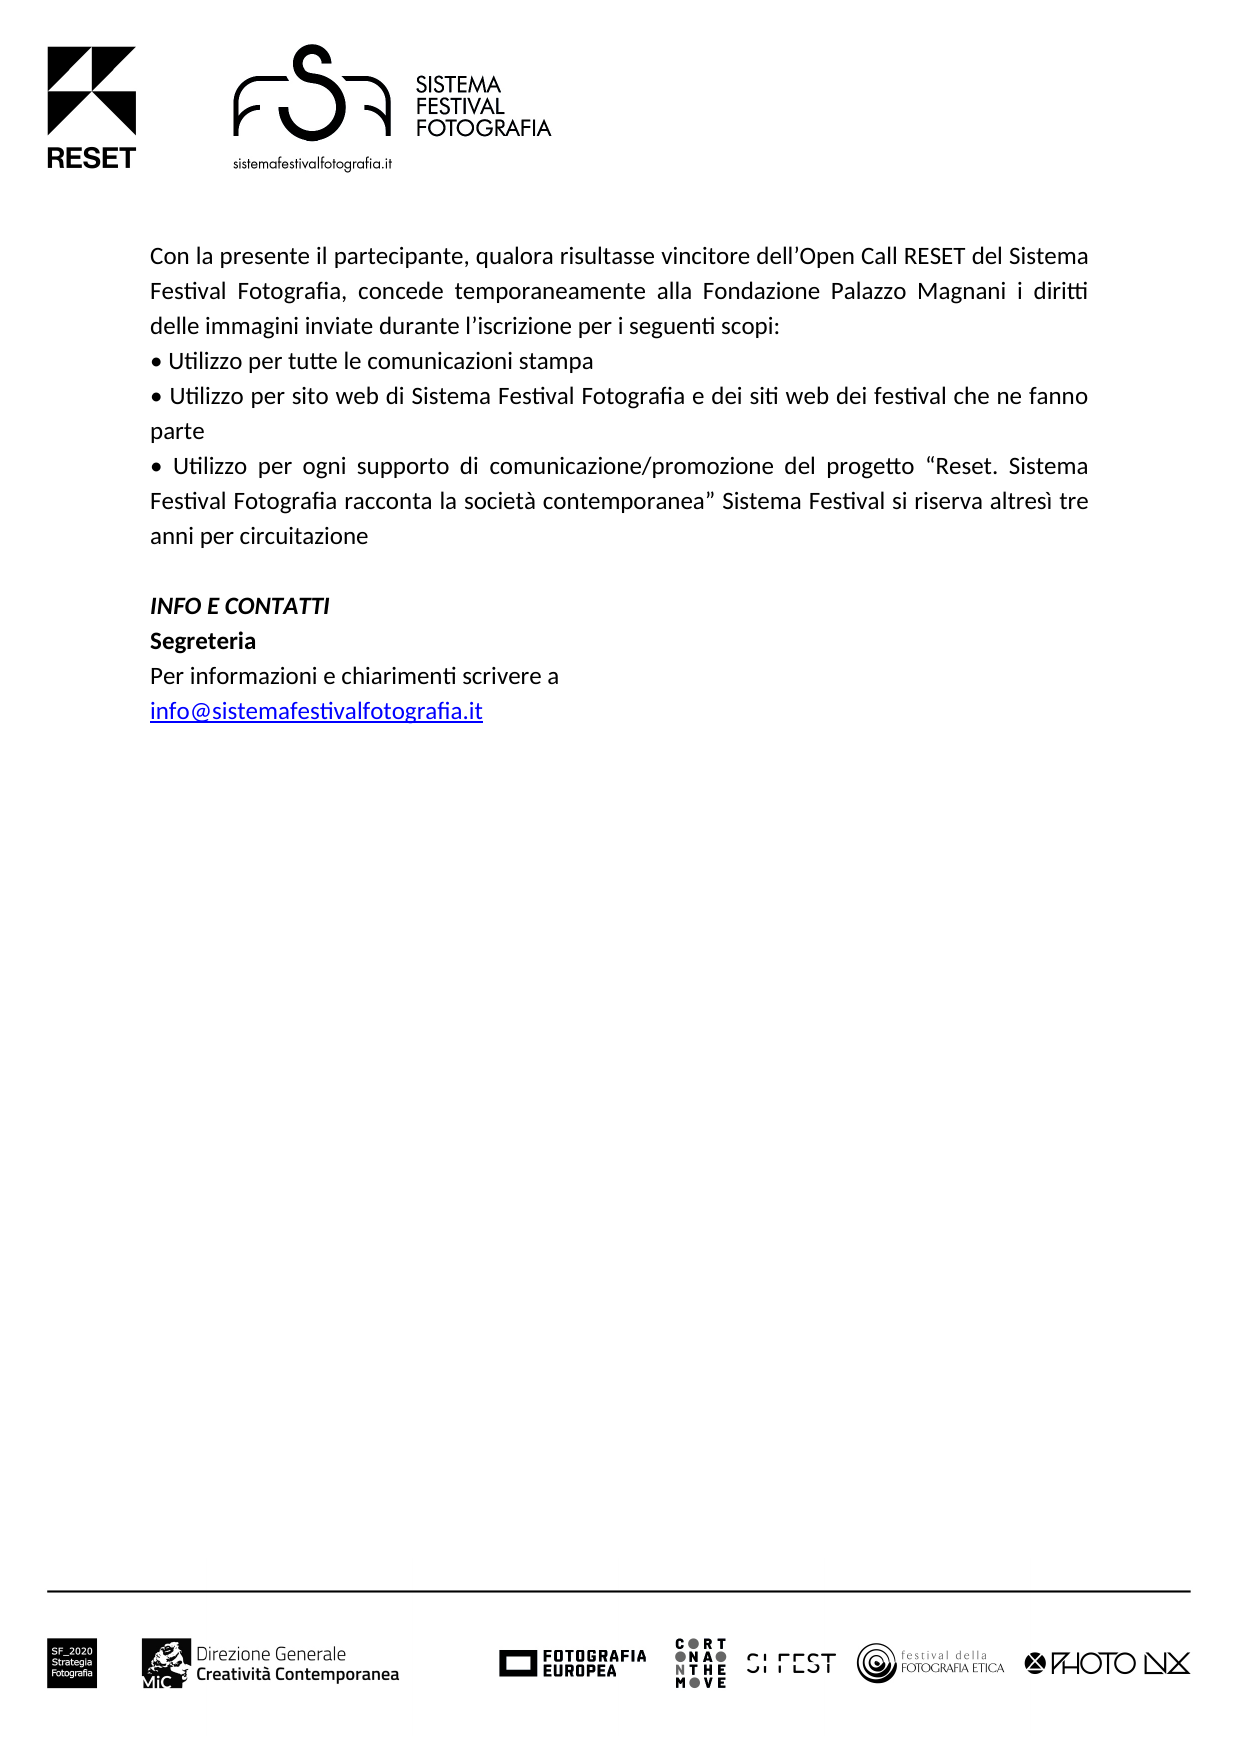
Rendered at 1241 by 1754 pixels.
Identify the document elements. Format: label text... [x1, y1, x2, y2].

text info@sistemafestivalfotografia.it [150, 695, 1090, 726]
text • Utilizzo per tutte le comunicazioni stampa [150, 345, 1090, 376]
text INFO E CONTATTI [150, 590, 1090, 621]
text Segreteria [150, 625, 1090, 656]
picture [0, 0, 1241, 211]
text Per informazioni e chiarimenti scrivere a [150, 660, 1090, 691]
picture [0, 1558, 1237, 1736]
text • Utilizzo per ogni supporto di comunicazione/promozione del progetto “Reset. Sistema Festival Fotografia racconta la società contemporanea” Sistema Festival si riserva altresì tre anni per circuitazione [150, 450, 1090, 551]
text Con la presente il partecipante, qualora risultasse vincitore dell’Open Call RESET del Sistema Festival Fotografia, concede temporaneamente alla Fondazione Palazzo Magnani i diritti delle immagini inviate durante l’iscrizione per i seguenti scopi: [150, 150, 1090, 341]
text • Utilizzo per sito web di Sistema Festival Fotografia e dei siti web dei festival che ne fanno parte [150, 380, 1090, 446]
